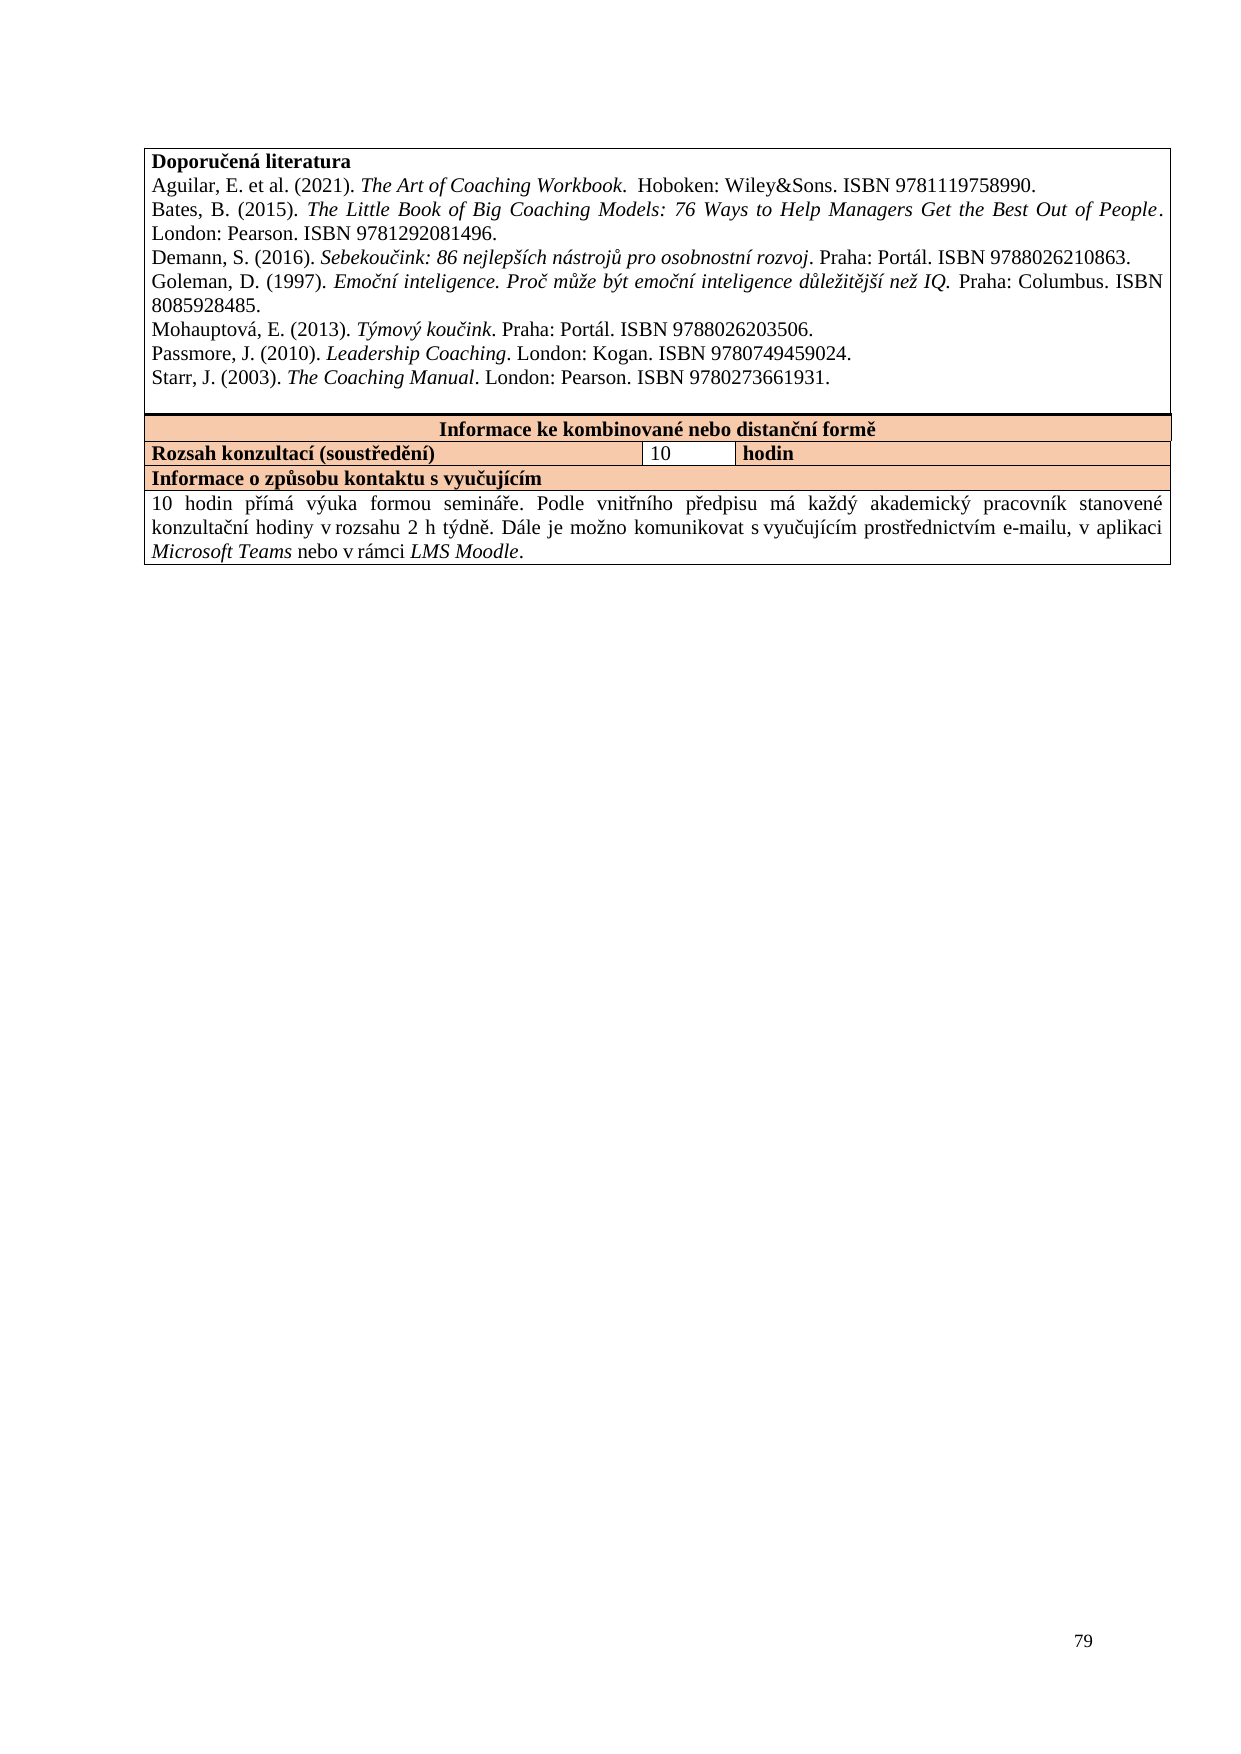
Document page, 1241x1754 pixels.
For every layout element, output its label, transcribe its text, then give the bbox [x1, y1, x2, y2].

table_cell 10 [643, 442, 735, 465]
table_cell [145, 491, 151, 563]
table_cell hodin [736, 442, 1170, 465]
table_cell Informace ke kombinované nebo distanční formě [145, 416, 1171, 441]
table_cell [145, 149, 1170, 413]
table_cell Informace o způsobu kontaktu s vyučujícím [145, 466, 1170, 490]
table_cell 10 hodin přímá výuka formou semináře. Podle vnitřního předpisu má každý akademický pracovník stanovené konzultační hodiny v rozsahu 2 h týdně. Dále je možno komunikovat s vyučujícím prostřednictvím e-mailu, v aplikaci Microsoft Teams nebo v rámci LMS Moodle. [524, 491, 1170, 563]
table_cell Rozsah konzultací (soustředění) [145, 442, 642, 465]
